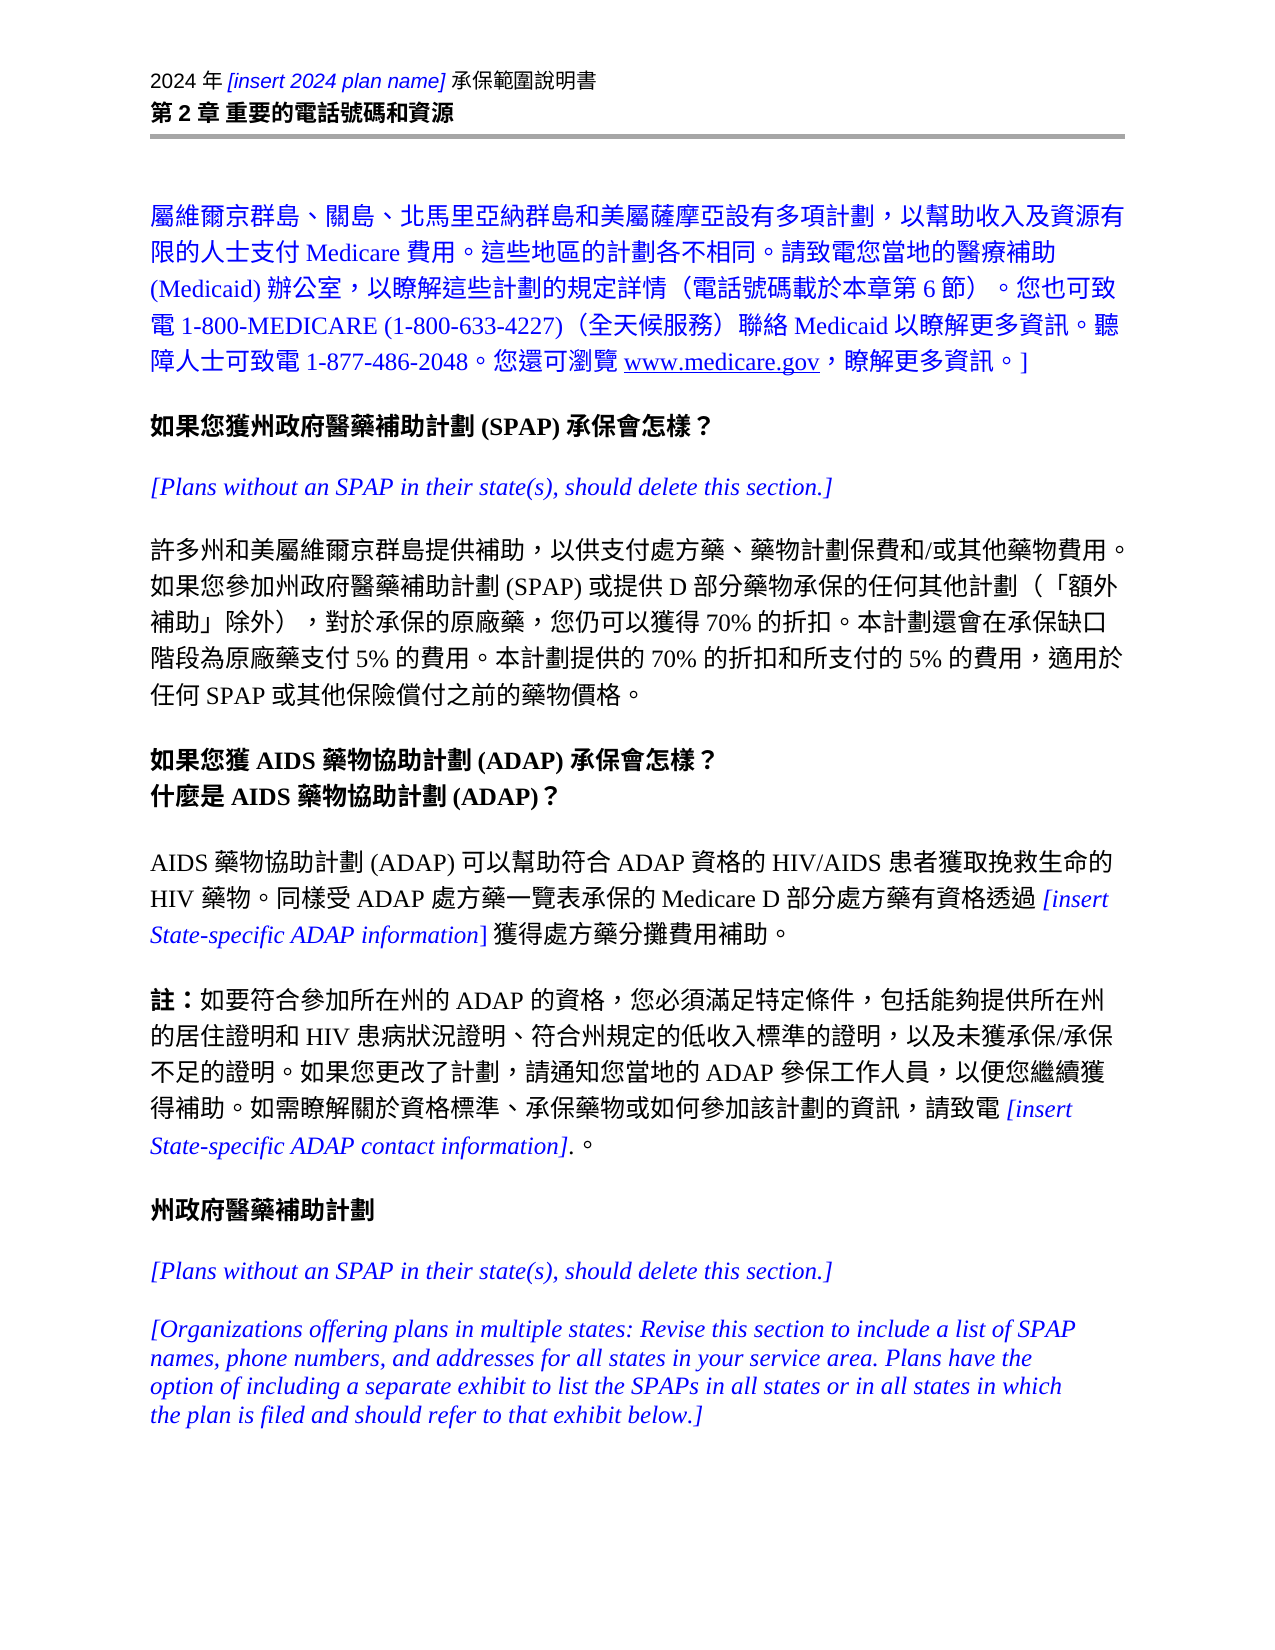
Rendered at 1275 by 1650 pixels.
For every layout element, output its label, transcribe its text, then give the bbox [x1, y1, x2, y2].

subtitle [Plans without an SPAP in their state(s), should delete this section.] [150, 1256, 1097, 1285]
text 如果您獲州政府醫藥補助計劃 (SPAP) 承保會怎樣？ [150, 407, 1125, 443]
text 如果您獲 AIDS 藥物協助計劃 (ADAP) 承保會怎樣？ 什麼是 AIDS 藥物協助計劃 (ADAP)？ [150, 741, 1125, 813]
text 許多州和美屬維爾京群島提供補助，以供支付處方藥、藥物計劃保費和/或其他藥物費用。如果您參加州政府醫藥補助計劃 (SPAP) 或提供 D 部分藥物承保的任何其他計劃（「額外補助」除外），對於承保的原廠藥，您仍可以獲得 70% 的折扣。本計劃還會在承保缺口階段為原廠藥支付 5% 的費用。本計劃提供的 70% 的折扣和所支付的 5% 的費用，適用於任何 SPAP 或其他保險償付之前的藥物價格。 [150, 530, 1125, 711]
text 註：如要符合參加所在州的 ADAP 的資格，您必須滿足特定條件，包括能夠提供所在州的居住證明和 HIV 患病狀況證明、符合州規定的低收入標準的證明，以及未獲承保/承保不足的證明。如果您更改了計劃，請通知您當地的 ADAP 參保工作人員，以便您繼續獲得補助。如需瞭解關於資格標準、承保藥物或如何參加該計劃的資訊，請致電 [insert State-specific ADAP contact information].。 [150, 980, 1125, 1161]
text AIDS 藥物協助計劃 (ADAP) 可以幫助符合 ADAP 資格的 HIV/AIDS 患者獲取挽救生命的 HIV 藥物。同樣受 ADAP 處方藥一覽表承保的 Medicare D 部分處方藥有資格透過 [insert State-specific ADAP information] 獲得處方藥分攤費用補助。 [150, 842, 1125, 951]
subtitle 州政府醫藥補助計劃 [150, 1191, 1125, 1227]
subtitle [Plans without an SPAP in their state(s), should delete this section.] [150, 472, 1097, 501]
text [150, 196, 1125, 378]
subtitle [Organizations offering plans in multiple states: Revise this section to include a list of SPAP names, phone numbers, and addresses for all states in your service area. Plans have the option of including a separate exhibit to list the SPAPs in all states or in all states in which the plan is filed and should refer to that exhibit below.] [150, 1314, 1097, 1429]
